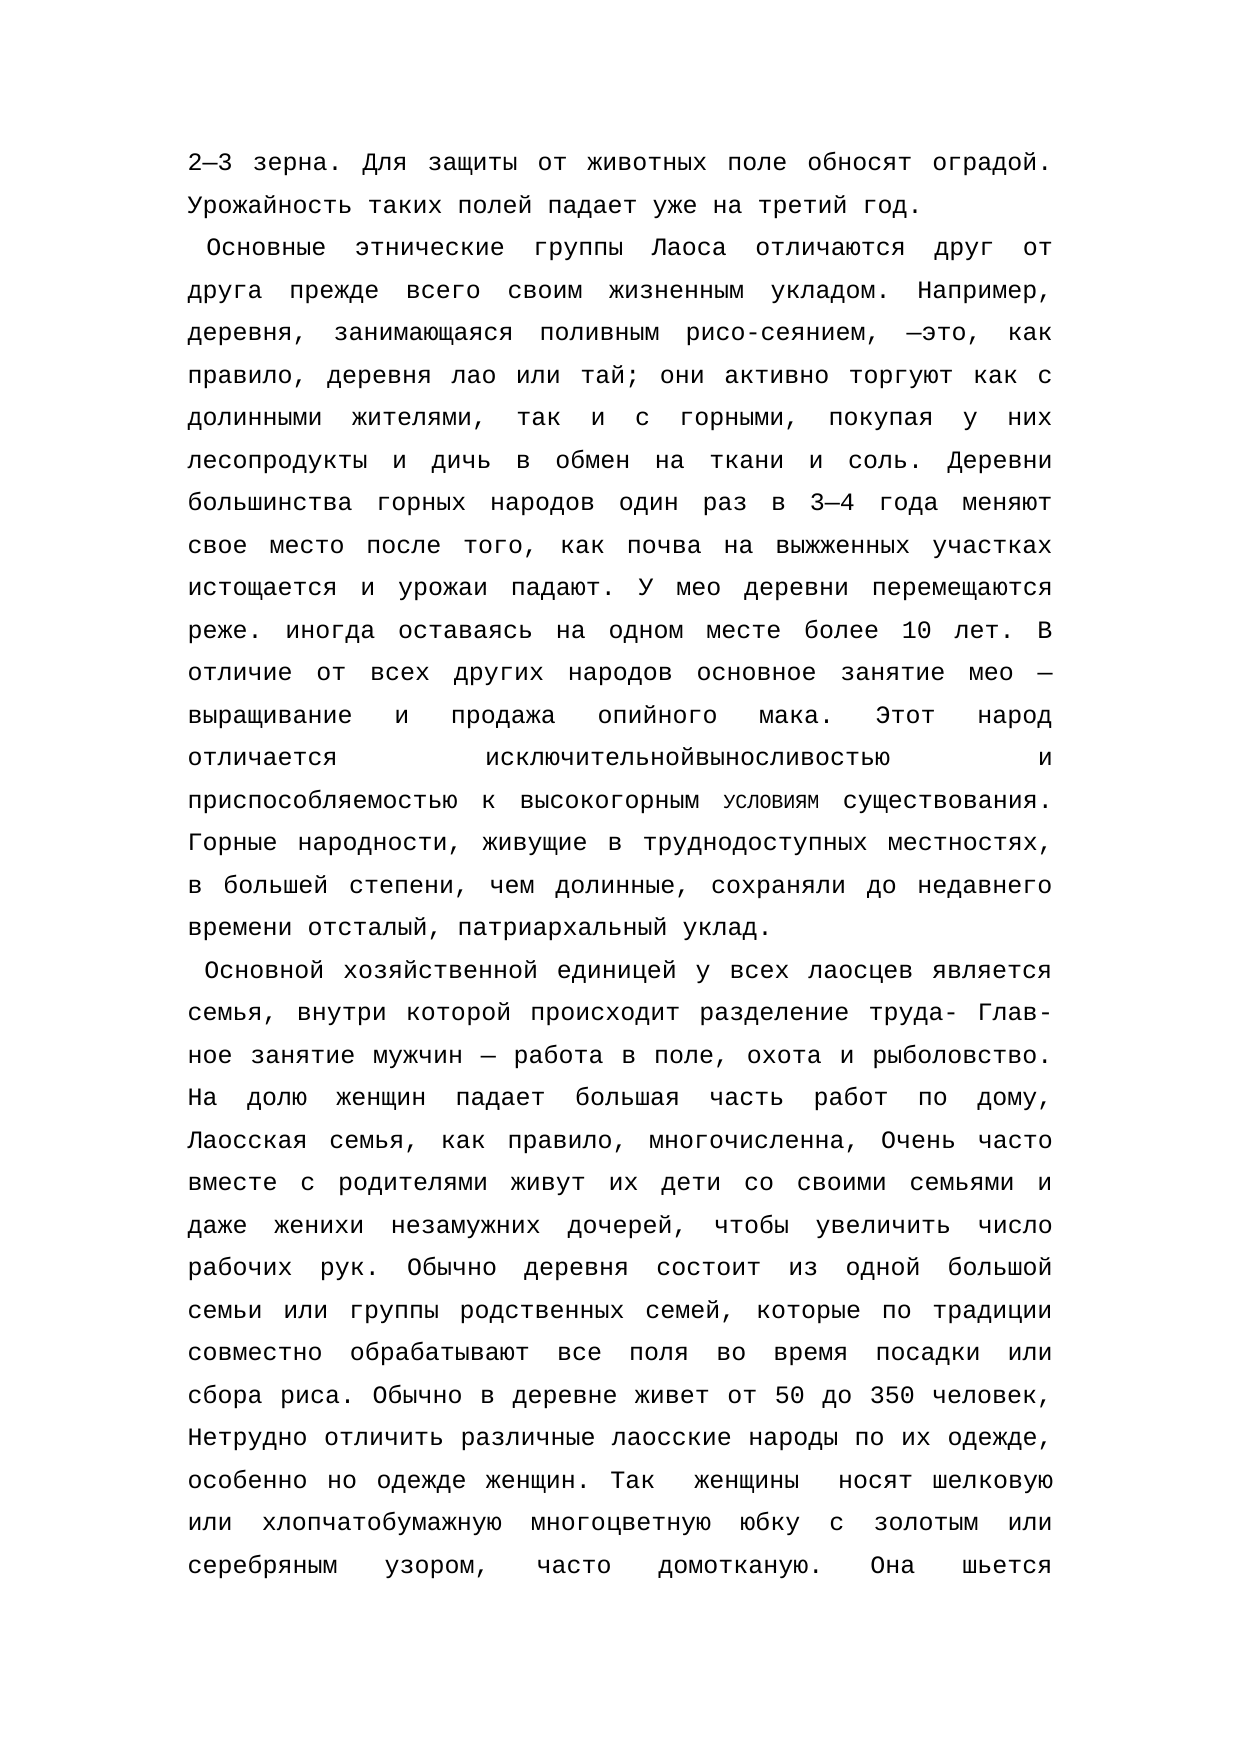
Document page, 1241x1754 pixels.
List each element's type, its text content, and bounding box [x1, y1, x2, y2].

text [187, 150, 1053, 221]
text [187, 957, 1053, 1581]
text Основные этнические группы Лаоса отличаются друг от друга прежде всего своим жизненным укладом. Например, деревня, занимающаяся поливным рисо-сеянием, —это, как правило, деревня лао или тай; они активно торгуют как с долинными жителями, так и с горными, покупая у них лесопродукты и дичь в обмен на ткани и соль. Деревни большинства горных народов один раз в 3—4 года меняют свое место после того, как почва на выжженных участках истощается и урожаи падают. У мео деревни перемещаются реже. иногда оставаясь на одном месте более 10 лет. В отличие от всех других народов основное занятие мео — выращивание и продажа опийного мака. Этот народ отличается исключительнойвыносливостью и приспособляемостью к высокогорным условиям существования. Горные народности, живущие в труднодоступных местностях, в большей степени, чем долинные, сохраняли до недавнего времени отсталый, патриархальный уклад. [187, 235, 1053, 943]
